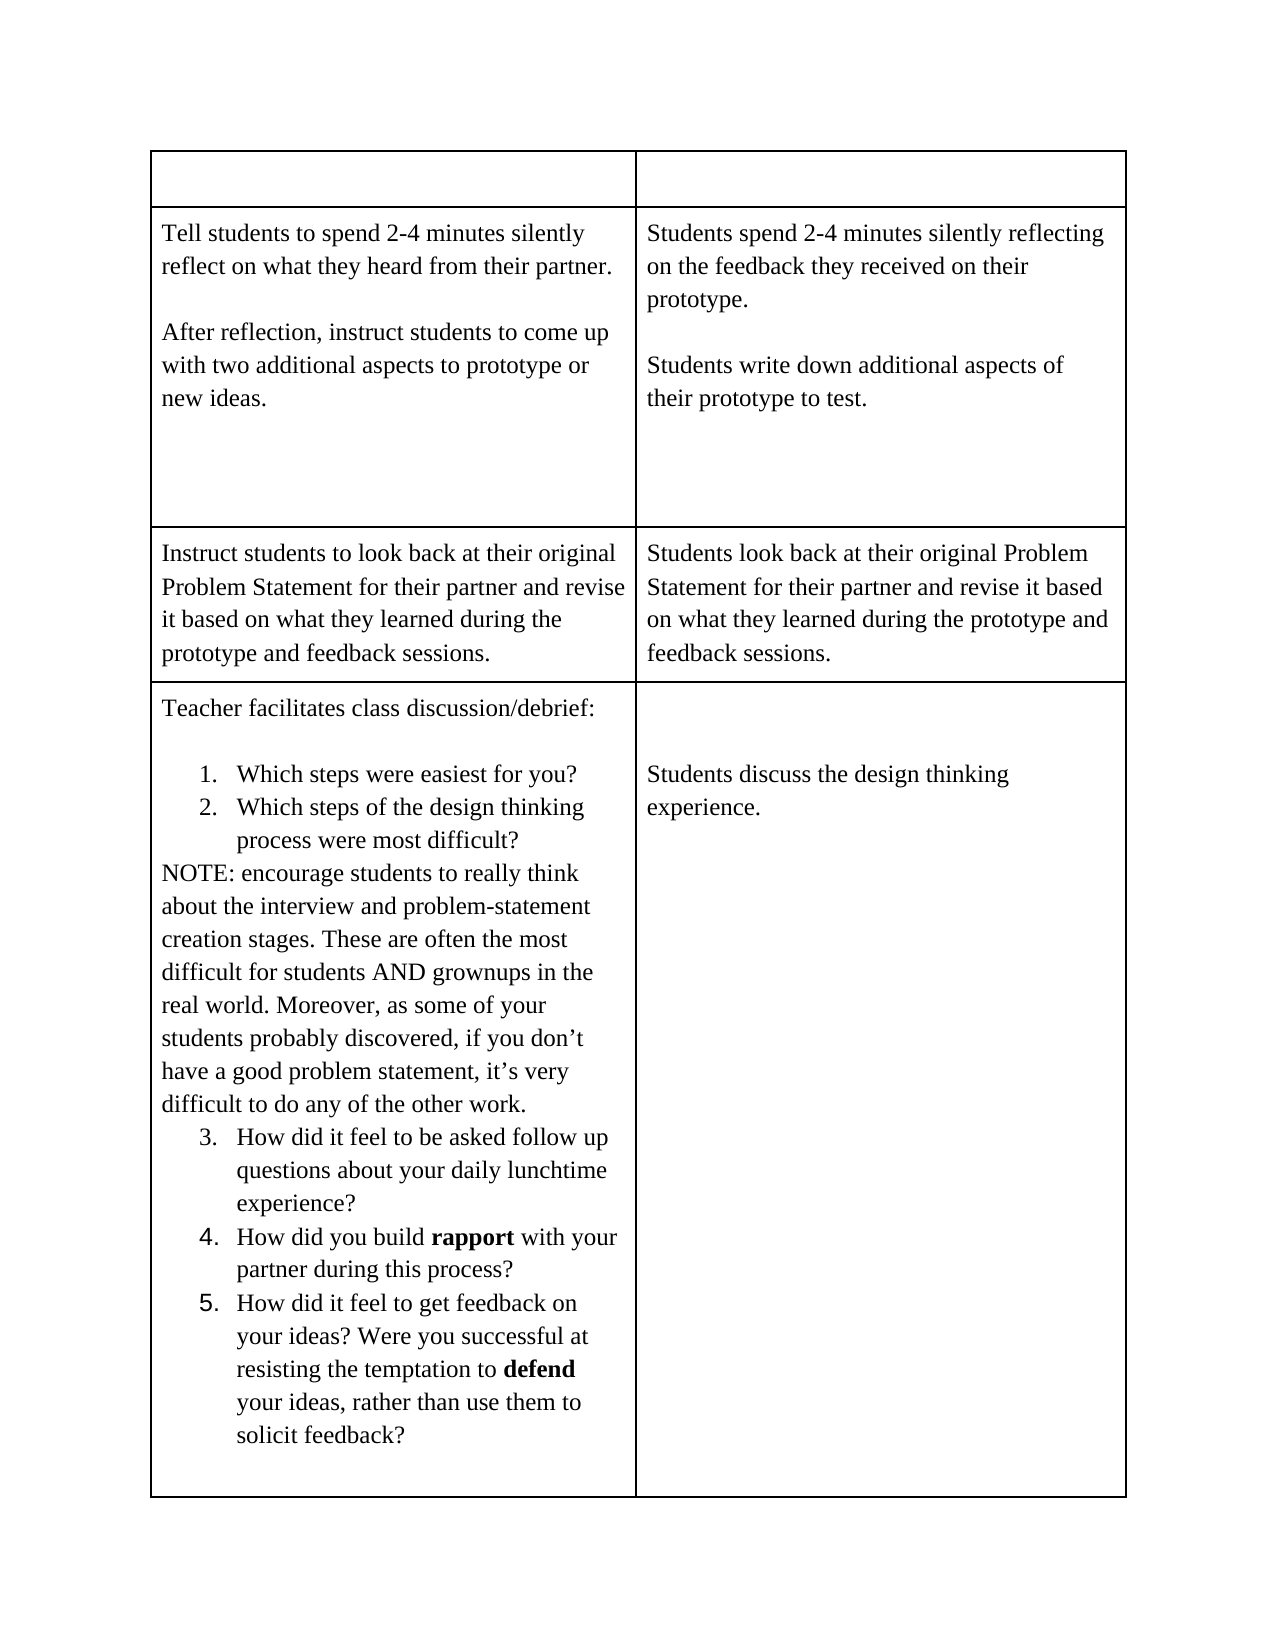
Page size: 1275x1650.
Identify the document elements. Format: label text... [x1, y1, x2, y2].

table_cell Instruct students to look back at their original Problem Statement for their partner and revise it based on what they learned during the prototype and feedback sessions. [152, 528, 635, 681]
table_cell Students look back at their original Problem Statement for their partner and revise it based on what they learned during the prototype and feedback sessions. [637, 528, 1125, 681]
table_cell Students spend 2-4 minutes silently reflecting on the feedback they received on their prototype. Students write down additional aspects of their prototype to test. [637, 208, 1125, 526]
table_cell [637, 152, 1125, 206]
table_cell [152, 152, 635, 206]
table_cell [152, 683, 635, 1496]
table_cell Tell students to spend 2-4 minutes silently reflect on what they heard from their partner. After reflection, instruct students to come up with two additional aspects to prototype or new ideas. [152, 208, 635, 526]
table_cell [637, 683, 1125, 1496]
